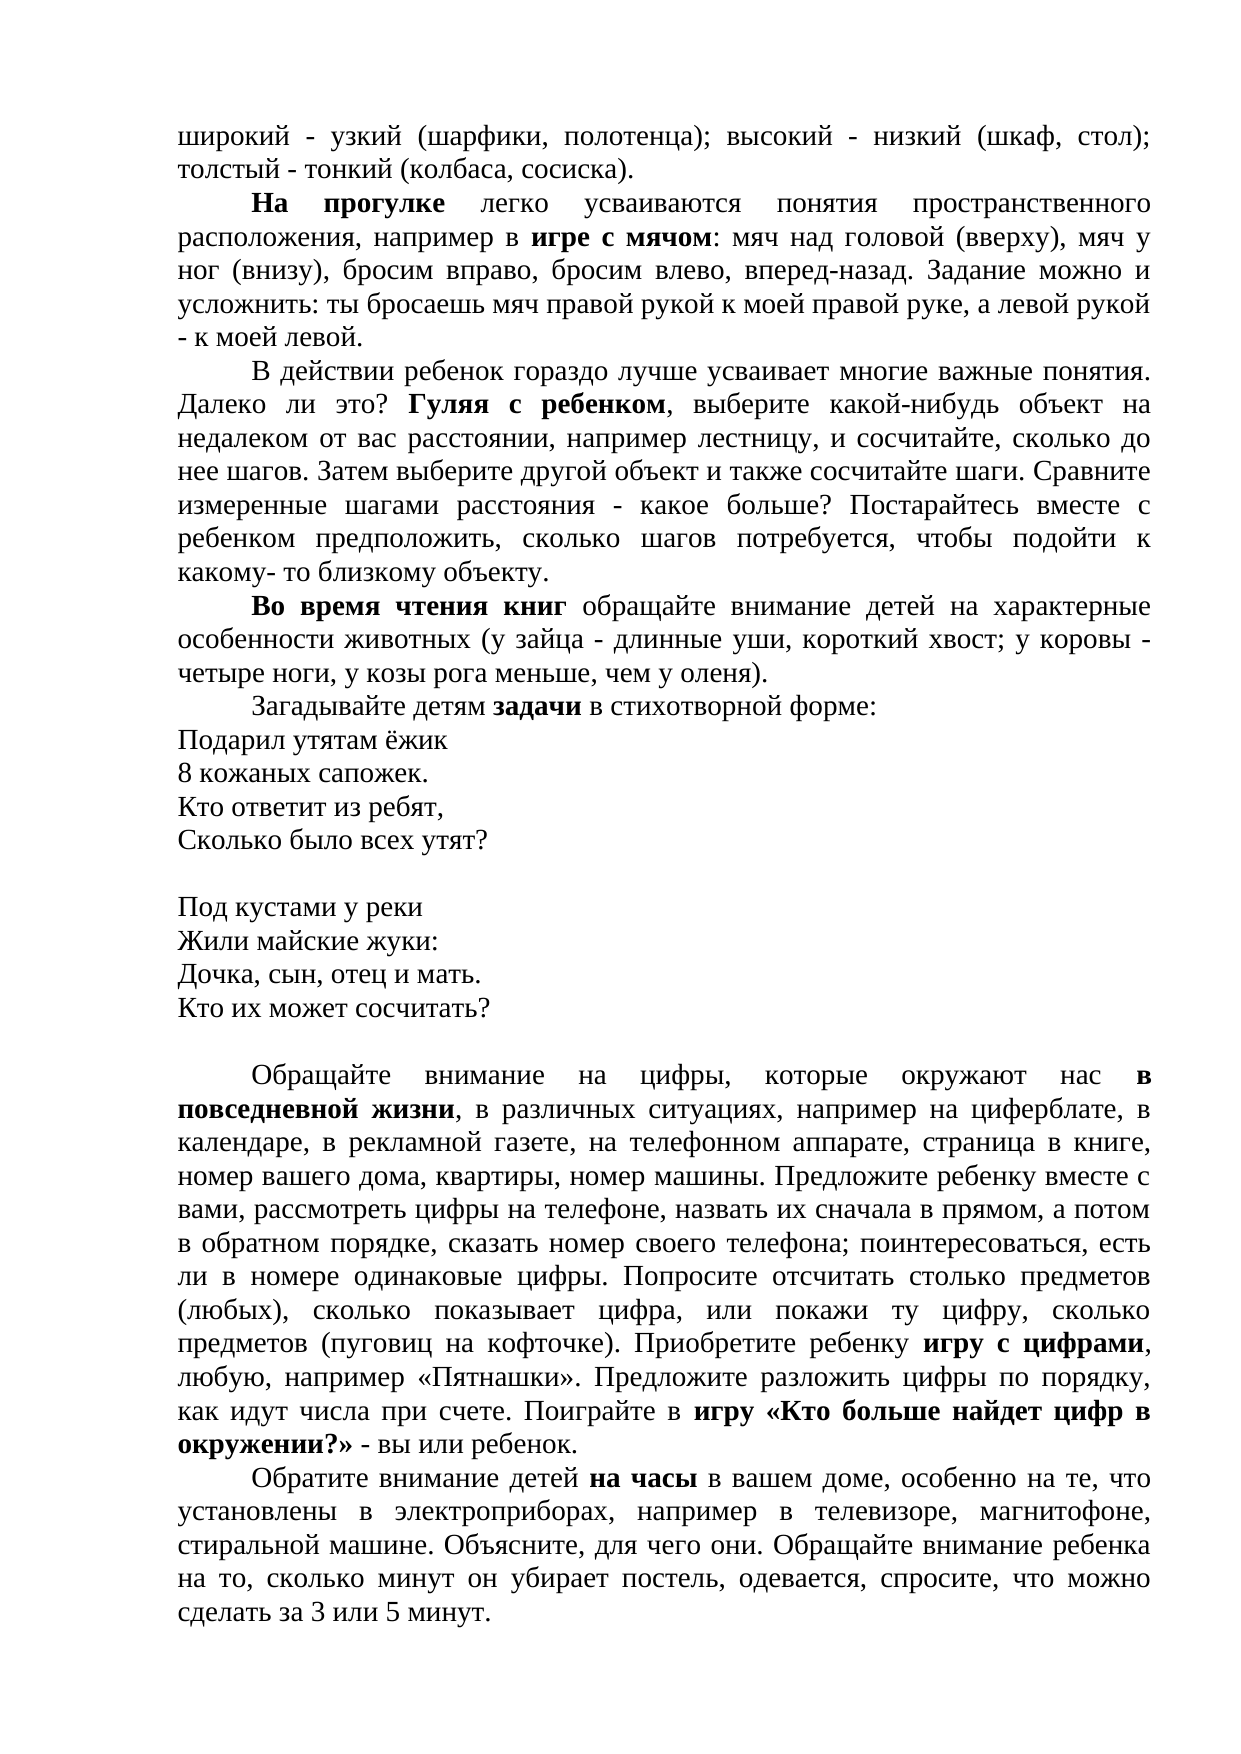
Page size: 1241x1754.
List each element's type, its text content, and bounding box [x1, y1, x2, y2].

text На прогулке легко усваиваются понятия пространственного расположения, например в игре с мячом: мяч над головой (вверху), мяч у ног (внизу), бросим вправо, бросим влево, вперед-назад. Задание можно и усложнить: ты бросаешь мяч правой рукой к моей правой руке, а левой рукой - к моей левой. [177, 185, 1152, 353]
text Кто их может сосчитать? [177, 990, 1152, 1024]
text Дочка, сын, отец и мать. [177, 957, 1152, 990]
text Кто ответит из ребят, [177, 789, 1152, 822]
text Жили майские жуки: [177, 923, 1152, 957]
text Под кустами у реки [177, 889, 1152, 923]
text Загадывайте детям задачи в стихотворной форме: [177, 688, 1152, 722]
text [177, 118, 1152, 185]
text Обращайте внимание на цифры, которые окружают нас в повседневной жизни, в различных ситуациях, например на циферблате, в календаре, в рекламной газете, на телефонном аппарате, страница в книге, номер вашего дома, квартиры, номер машины. Предложите ребенку вместе с вами, рассмотреть цифры на телефоне, назвать их сначала в прямом, а потом в обратном порядке, сказать номер своего телефона; поинтересоваться, есть ли в номере одинаковые цифры. Попросите отсчитать столько предметов (любых), сколько показывает цифра, или покажи ту цифру, сколько предметов (пуговиц на кофточке). Приобретите ребенку игру с цифрами, любую, например «Пятнашки». Предложите разложить цифры по порядку, как идут числа при счете. Поиграйте в игру «Кто больше найдет цифр в окружении?» - вы или ребенок. [177, 1057, 1152, 1460]
text Подарил утятам ёжик [177, 722, 1152, 755]
text 8 кожаных сапожек. [177, 755, 1152, 789]
text В действии ребенок гораздо лучше усваивает многие важные понятия. Далеко ли это? Гуляя с ребенком, выберите какой-нибудь объект на недалеком от вас расстоянии, например лестницу, и сосчитайте, сколько до нее шагов. Затем выберите другой объект и также сосчитайте шаги. Сравните измеренные шагами расстояния - какое больше? Постарайтесь вместе с ребенком предположить, сколько шагов потребуется, чтобы подойти к какому- то близкому объекту. [177, 353, 1152, 588]
text Сколько было всех утят? [177, 822, 1152, 856]
text Во время чтения книг обращайте внимание детей на характерные особенности животных (у зайца - длинные уши, короткий хвост; у коровы - четыре ноги, у козы рога меньше, чем у оленя). [177, 588, 1152, 688]
text Обратите внимание детей на часы в вашем доме, особенно на те, что установлены в электроприборах, например в телевизоре, магнитофоне, стиральной машине. Объясните, для чего они. Обращайте внимание ребенка на то, сколько минут он убирает постель, одевается, спросите, что можно сделать за 3 или 5 минут. [177, 1460, 1152, 1627]
